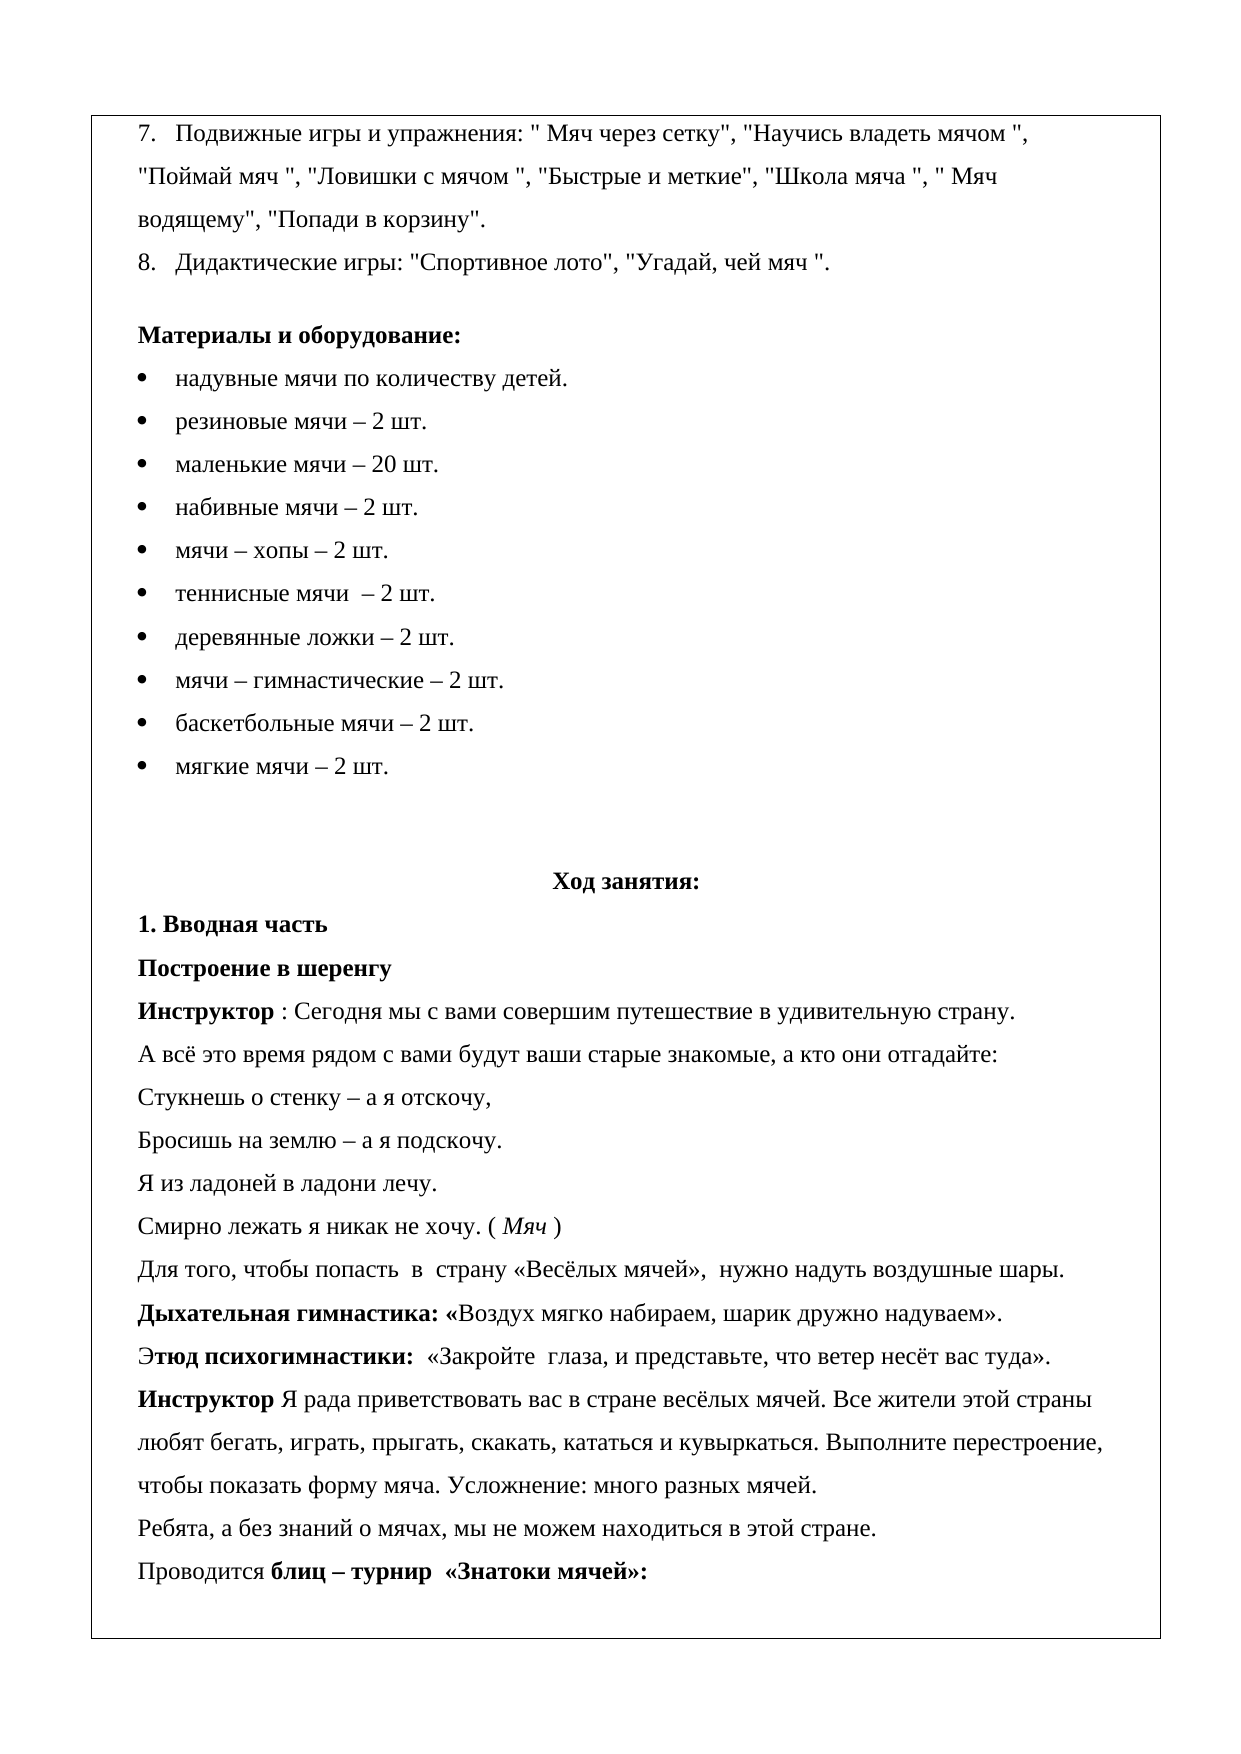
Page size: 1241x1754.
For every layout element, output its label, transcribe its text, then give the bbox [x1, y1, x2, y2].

list мячи – гимнастические – 2 шт. [138, 665, 1115, 693]
list Дидактические игры: "Спортивное лото", "Угадай, чей мяч ". [138, 247, 1115, 276]
list мягкие мячи – 2 шт. [138, 751, 1115, 780]
text Бросишь на землю – а я подскочу. [137, 1125, 1115, 1154]
list деревянные ложки – 2 шт. [138, 622, 1115, 650]
list теннисные мячи – 2 шт. [138, 578, 1115, 607]
text А всё это время рядом с вами будут ваши старые знакомые, а кто они отгадайте: [100, 1039, 1115, 1068]
text Смирно лежать я никак не хочу. ( Мяч ) [137, 1211, 1115, 1240]
text Этюд психогимнастики: «Закройте глаза, и представьте, что ветер несёт вас туда». [137, 1341, 1115, 1369]
list маленькие мячи – 20 шт. [138, 449, 1115, 478]
text Инструктор Я рада приветствовать вас в стране весёлых мячей. Все жители этой страны любят бегать, играть, прыгать, скакать, кататься и кувыркаться. Выполните перестроение, чтобы показать форму мяча. Усложнение: много разных мячей. [137, 1384, 1115, 1499]
list Подвижные игры и упражнения: " Мяч через сетку", "Научись владеть мячом ", "Поймай мяч ", "Ловишки с мячом ", "Быстрые и меткие", "Школа мяча ", " Мяч водящему", "Попади в корзину". [138, 118, 1115, 233]
text 1. Вводная часть [100, 909, 1115, 938]
text Я из ладоней в ладони лечу. [137, 1168, 1115, 1197]
text Инструктор : Сегодня мы с вами совершим путешествие в удивительную страну. [138, 996, 1115, 1024]
text Материалы и оборудование: [138, 320, 1114, 348]
list баскетбольные мячи – 2 шт. [138, 708, 1115, 737]
text Проводится блиц – турнир «Знатоки мячей»: [137, 1556, 1115, 1585]
text Стукнешь о стенку – а я отскочу, [137, 1082, 1115, 1111]
text Для того, чтобы попасть в страну «Весёлых мячей», нужно надуть воздушные шары. [137, 1254, 1115, 1283]
text Построение в шеренгу [100, 953, 1115, 981]
list надувные мячи по количеству детей. [138, 363, 1114, 392]
list резиновые мячи – 2 шт. [138, 406, 1115, 435]
text Ход занятия: [100, 866, 1115, 895]
list набивные мячи – 2 шт. [138, 492, 1115, 521]
list мячи – хопы – 2 шт. [138, 535, 1115, 564]
text Ребята, а без знаний о мячах, мы не можем находиться в этой стране. [137, 1513, 1115, 1542]
text Дыхательная гимнастика: «Воздух мягко набираем, шарик дружно надуваем». [137, 1298, 1115, 1326]
